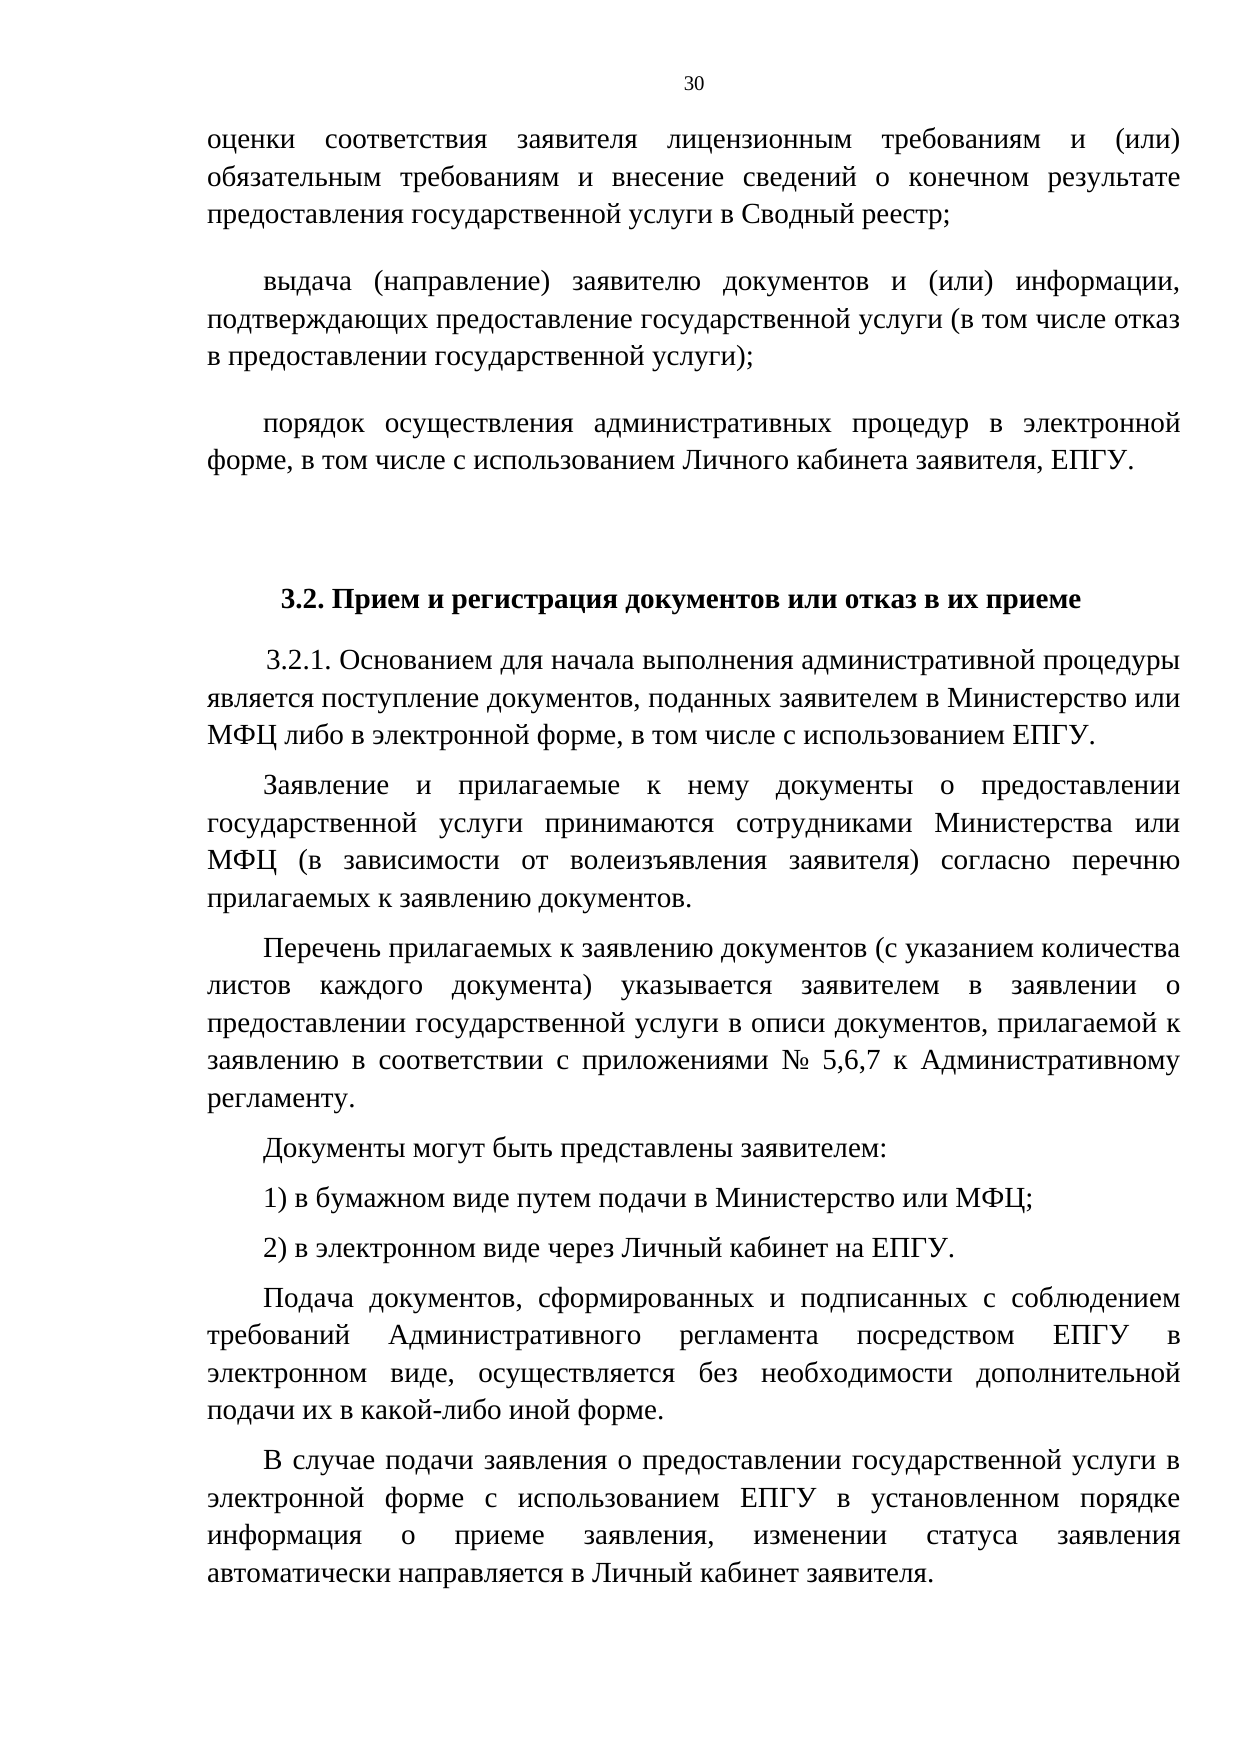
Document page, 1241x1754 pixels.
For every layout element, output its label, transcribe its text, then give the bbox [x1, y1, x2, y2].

text В случае подачи заявления о предоставлении государственной услуги в электронной форме с использованием ЕПГУ в установленном порядке информация о приеме заявления, изменении статуса заявления автоматически направляется в Личный кабинет заявителя. [207, 1440, 1181, 1590]
text Заявление и прилагаемые к нему документы о предоставлении государственной услуги принимаются сотрудниками Министерства или МФЦ (в зависимости от волеизъявления заявителя) согласно перечню прилагаемых к заявлению документов. [207, 765, 1181, 915]
text 2) в электронном виде через Личный кабинет на ЕПГУ. [207, 1227, 1181, 1265]
text 3.2.1. Основанием для начала выполнения административной процедуры является поступление документов, поданных заявителем в Министерство или МФЦ либо в электронной форме, в том числе с использованием ЕПГУ. [207, 640, 1181, 752]
text Подача документов, сформированных и подписанных с соблюдением требований Административного регламента посредством ЕПГУ в электронном виде, осуществляется без необходимости дополнительной подачи их в какой-либо иной форме. [207, 1277, 1181, 1427]
text 1) в бумажном виде путем подачи в Министерство или МФЦ; [207, 1177, 1181, 1215]
text выдача (направление) заявителю документов и (или) информации, подтверждающих предоставление государственной услуги (в том числе отказ в предоставлении государственной услуги); [207, 261, 1181, 373]
text 3.2. Прием и регистрация документов или отказ в их приеме [207, 577, 1181, 615]
text порядок осуществления административных процедур в электронной форме, в том числе с использованием Личного кабинета заявителя, ЕПГУ. [207, 402, 1181, 477]
text Перечень прилагаемых к заявлению документов (с указанием количества листов каждого документа) указывается заявителем в заявлении о предоставлении государственной услуги в описи документов, прилагаемой к заявлению в соответствии с приложениями № 5,6,7 к Административному регламенту. [207, 927, 1181, 1115]
text Документы могут быть представлены заявителем: [207, 1127, 1181, 1165]
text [207, 119, 1181, 231]
